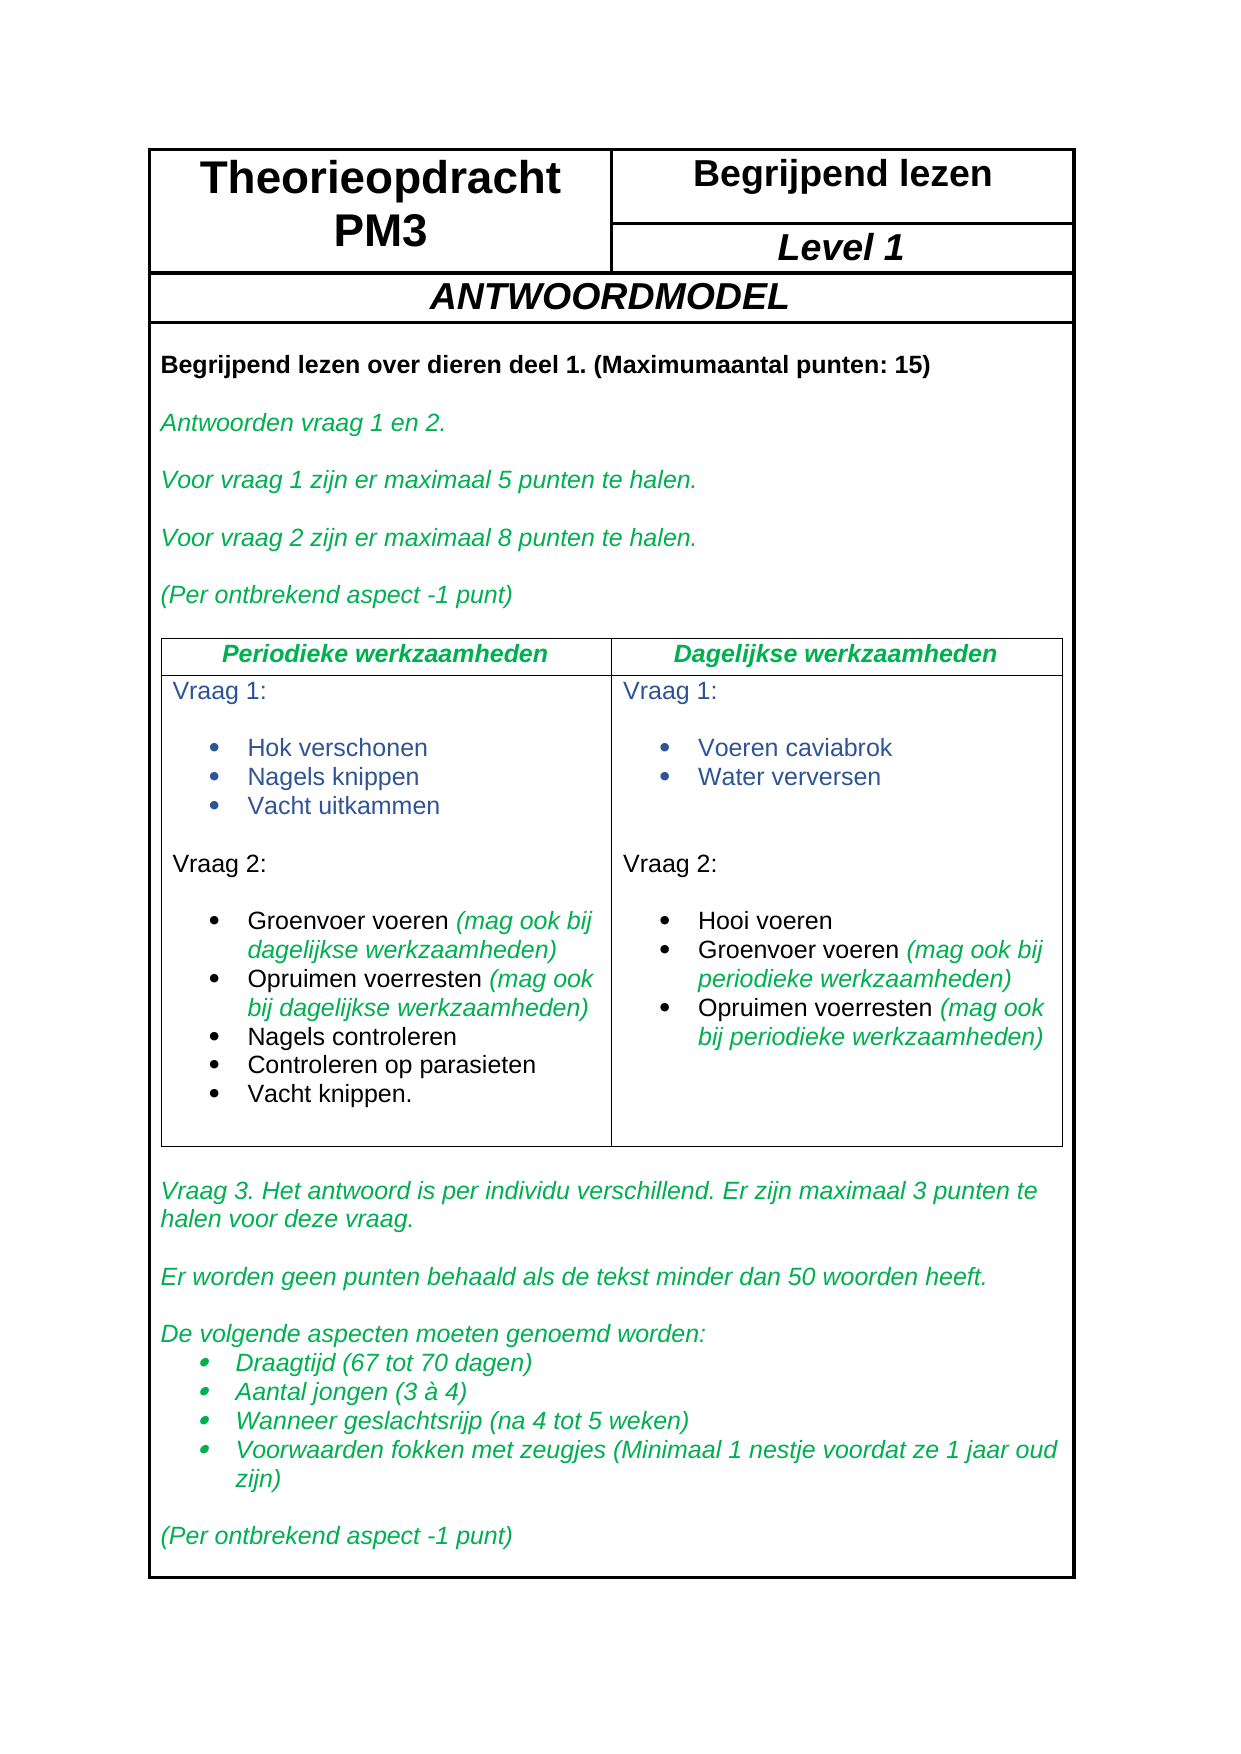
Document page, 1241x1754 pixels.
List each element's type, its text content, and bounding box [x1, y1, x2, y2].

table_cell Level 1 [613, 225, 1072, 271]
table_cell ANTWOORDMODEL [151, 275, 1072, 321]
table_header Theorieopdracht PM3 [151, 151, 610, 271]
table_cell Begrijpend lezen over dieren deel 1. (Maximumaantal punten: 15) Antwoorden vraag 1 en 2. Voor vraag 1 zijn er maximaal 5 punten te halen. Voor vraag 2 zijn er maximaal 8 punten te halen. (Per ontbrekend aspect -1 punt) Vraag 3. Het antwoord is per individu verschillend. Er zijn maximaal 3 punten te halen voor deze vraag. Er worden geen punten behaald als de tekst minder dan 50 woorden heeft. De volgende aspecten moeten genoemd worden: Draagtijd (67 tot 70 dagen) Aantal jongen (3 à 4) Wanneer geslachtsrijp (na 4 tot 5 weken) Voorwaarden fokken met zeugjes (Minimaal 1 nestje voordat ze 1 jaar oud zijn) (Per ontbrekend aspect -1 punt) [151, 324, 1072, 1576]
table_header Begrijpend lezen [613, 151, 1072, 222]
